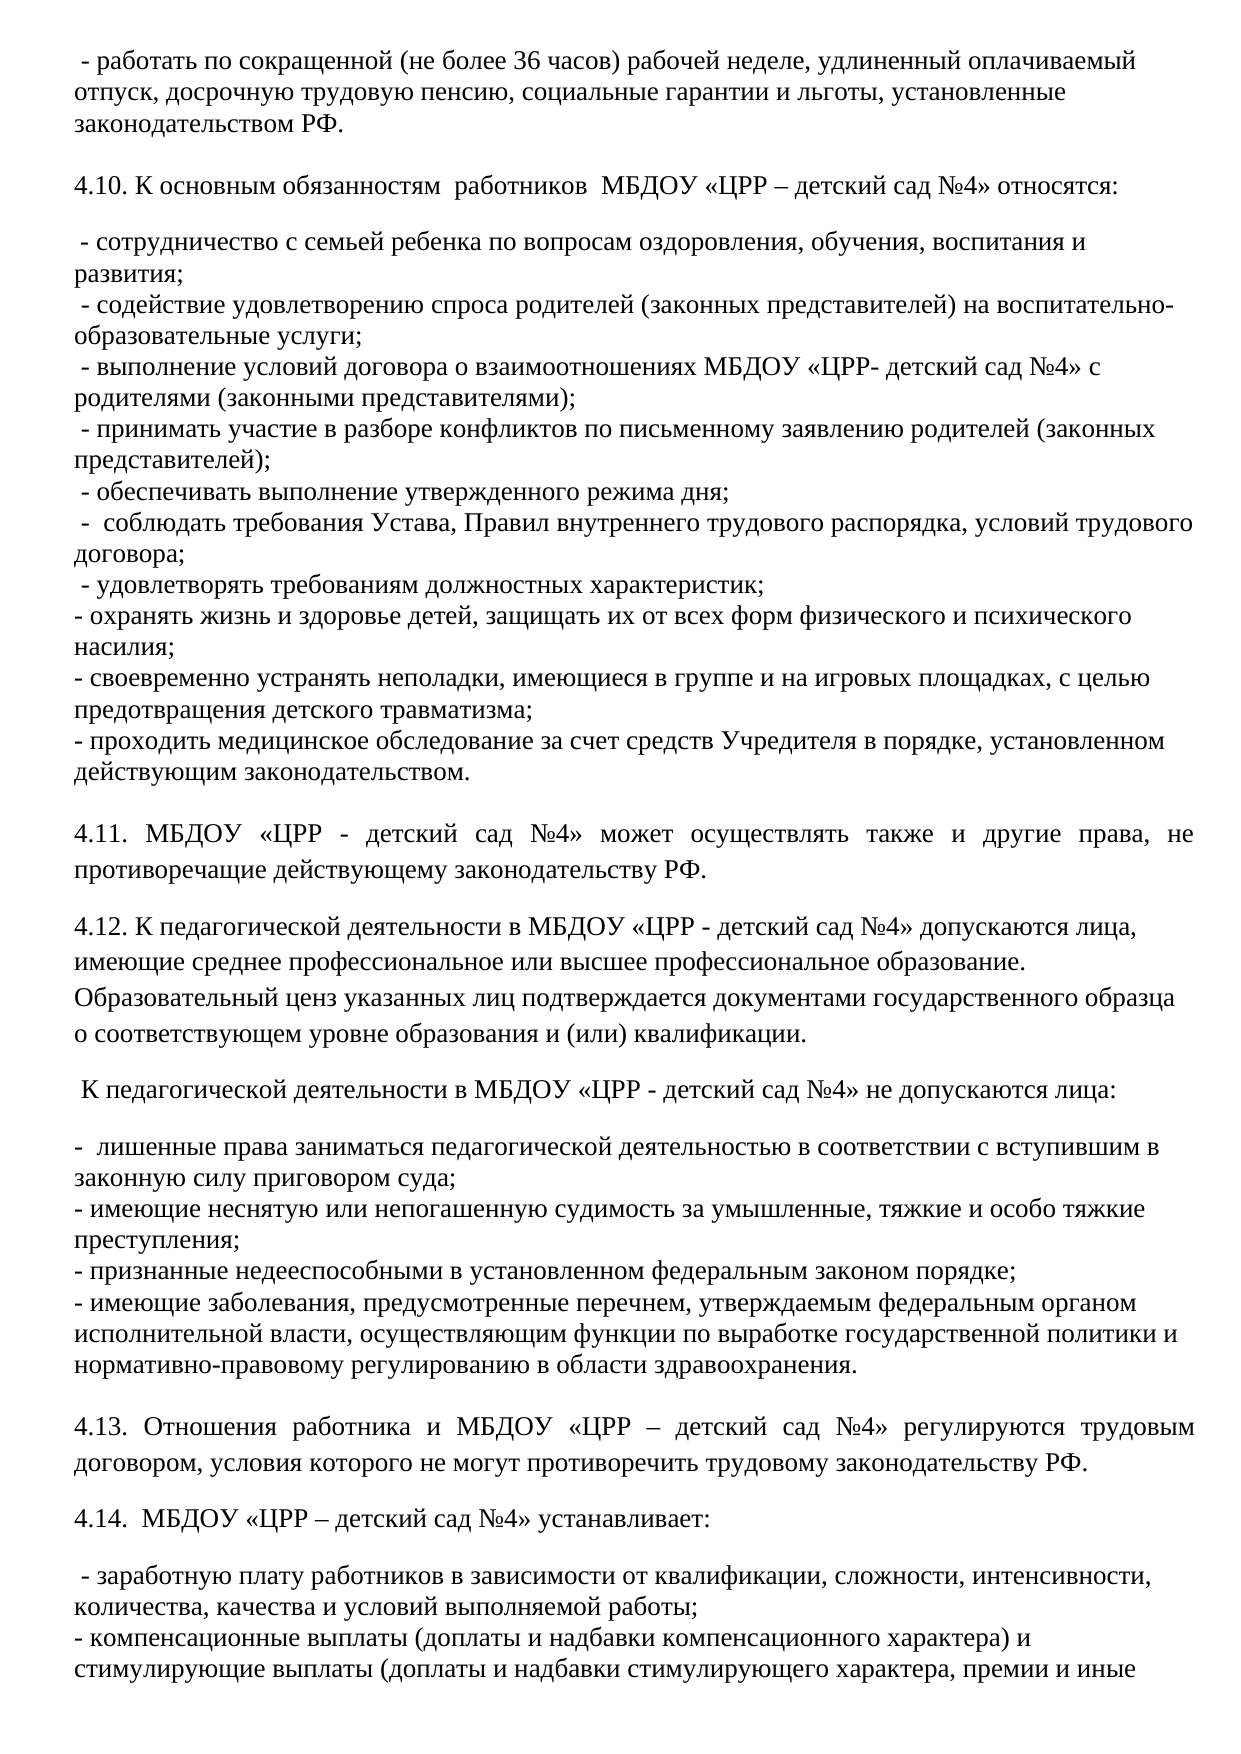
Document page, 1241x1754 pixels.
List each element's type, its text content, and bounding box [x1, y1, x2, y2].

text 4.14. МБДОУ «ЦРР – детский сад №4» устанавливает: [74, 1502, 1196, 1534]
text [74, 1621, 1196, 1684]
text - проходить медицинское обследование за счет средств Учредителя в порядке, установленном действующим законодательством. [74, 724, 1196, 786]
text - принимать участие в разборе конфликтов по письменному заявлению родителей (законных представителей); [74, 412, 1196, 475]
text - имеющие неснятую или непогашенную судимость за умышленные, тяжкие и особо тяжкие преступления; [74, 1192, 1196, 1254]
text 4.10. К основным обязанностям работников МБДОУ «ЦРР – детский сад №4» относятся: [74, 169, 1196, 200]
text - охранять жизнь и здоровье детей, защищать их от всех форм физического и психического насилия; [74, 599, 1196, 662]
text - содействие удовлетворению спроса родителей (законных представителей) на воспитательно-образовательные услуги; [74, 288, 1196, 350]
text 4.13. Отношения работника и МБДОУ «ЦРР – детский сад №4» регулируются трудовым договором, условия которого не могут противоречить трудовому законодательству РФ. [74, 1410, 1196, 1477]
text - удовлетворять требованиям должностных характеристик; [74, 568, 1196, 599]
text - выполнение условий договора о взаимоотношениях МБДОУ «ЦРР- детский сад №4» с родителями (законными представителями); [74, 350, 1196, 412]
text 4.12. К педагогической деятельности в МБДОУ «ЦРР - детский сад №4» допускаются лица, имеющие среднее профессиональное или высшее профессиональное образование. Образовательный ценз указанных лиц подтверждается документами государственного образца о соответствующем уровне образования и (или) квалификации. [74, 909, 1196, 1048]
text - имеющие заболевания, предусмотренные перечнем, утверждаемым федеральным органом исполнительной власти, осуществляющим функции по выработке государственной политики и нормативно-правовому регулированию в области здравоохранения. [74, 1286, 1196, 1379]
text - работать по сокращенной (не более 36 часов) рабочей неделе, удлиненный оплачиваемый отпуск, досрочную трудовую пенсию, социальные гарантии и льготы, установленные законодательством РФ. [74, 44, 1196, 138]
text - своевременно устранять неполадки, имеющиеся в группе и на игровых площадках, с целью предотвращения детского травматизма; [74, 662, 1196, 724]
text - соблюдать требования Устава, Правил внутреннего трудового распорядка, условий трудового договора; [74, 506, 1196, 568]
text - сотрудничество с семьей ребенка по вопросам оздоровления, обучения, воспитания и развития; [74, 226, 1196, 288]
text К педагогической деятельности в МБДОУ «ЦРР - детский сад №4» не допускаются лица: [74, 1073, 1196, 1104]
text - заработную плату работников в зависимости от квалификации, сложности, интенсивности, количества, качества и условий выполняемой работы; [74, 1559, 1196, 1621]
text - обеспечивать выполнение утвержденного режима дня; [74, 475, 1196, 506]
text 4.11. МБДОУ «ЦРР - детский сад №4» может осуществлять также и другие права, не противоречащие действующему законодательству РФ. [74, 817, 1196, 884]
text - лишенные права заниматься педагогической деятельностью в соответствии с вступившим в законную силу приговором суда; [74, 1130, 1196, 1192]
text - признанные недееспособными в установленном федеральным законом порядке; [74, 1254, 1196, 1286]
